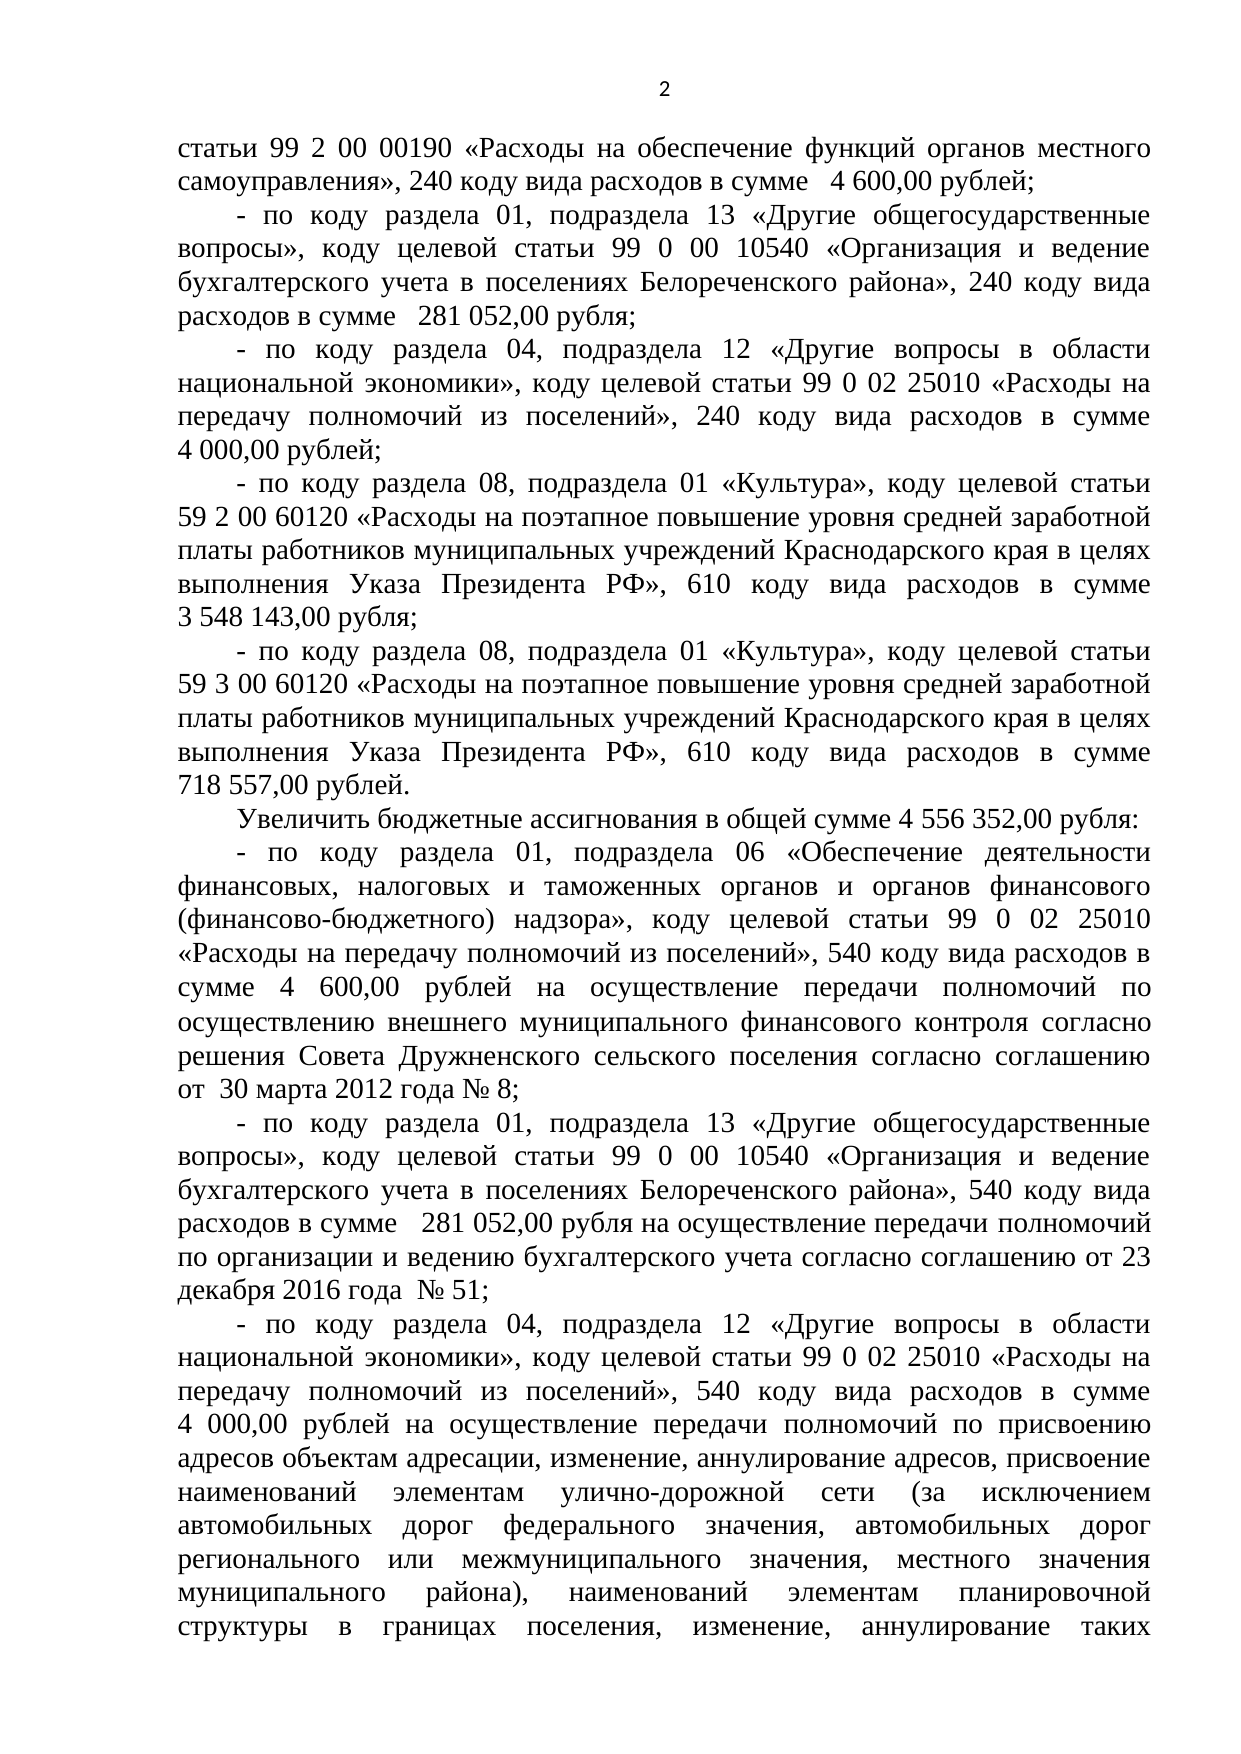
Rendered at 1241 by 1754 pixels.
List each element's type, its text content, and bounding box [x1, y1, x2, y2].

text - по коду раздела 01, подраздела 13 «Другие общегосударственные вопросы», коду целевой статьи 99 0 00 10540 «Организация и ведение бухгалтерского учета в поселениях Белореченского района», 240 коду вида расходов в сумме 281 052,00 рубля; [177, 197, 1152, 331]
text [177, 130, 1152, 197]
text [177, 1306, 1152, 1641]
text - по коду раздела 08, подраздела 01 «Культура», коду целевой статьи 59 2 00 60120 «Расходы на поэтапное повышение уровня средней заработной платы работников муниципальных учреждений Краснодарского края в целях выполнения Указа Президента РФ», 610 коду вида расходов в сумме 3 548 143,00 рубля; [177, 465, 1152, 633]
text - по коду раздела 08, подраздела 01 «Культура», коду целевой статьи 59 3 00 60120 «Расходы на поэтапное повышение уровня средней заработной платы работников муниципальных учреждений Краснодарского края в целях выполнения Указа Президента РФ», 610 коду вида расходов в сумме 718 557,00 рублей. [177, 633, 1152, 801]
text - по коду раздела 04, подраздела 12 «Другие вопросы в области национальной экономики», коду целевой статьи 99 0 02 25010 «Расходы на передачу полномочий из поселений», 240 коду вида расходов в сумме 4 000,00 рублей; [177, 331, 1152, 465]
text Увеличить бюджетные ассигнования в общей сумме 4 556 352,00 рубля: [177, 801, 1152, 834]
text - по коду раздела 01, подраздела 13 «Другие общегосударственные вопросы», коду целевой статьи 99 0 00 10540 «Организация и ведение бухгалтерского учета в поселениях Белореченского района», 540 коду вида расходов в сумме 281 052,00 рубля на осуществление передачи полномочий по организации и ведению бухгалтерского учета согласно соглашению от 23 декабря 2016 года № 51; [177, 1105, 1152, 1306]
text - по коду раздела 01, подраздела 06 «Обеспечение деятельности финансовых, налоговых и таможенных органов и органов финансового (финансово-бюджетного) надзора», коду целевой статьи 99 0 02 25010 «Расходы на передачу полномочий из поселений», 540 коду вида расходов в сумме 4 600,00 рублей на осуществление передачи полномочий по осуществлению внешнего муниципального финансового контроля согласно решения Совета Дружненского сельского поселения согласно соглашению от 30 марта 2012 года № 8; [177, 834, 1152, 1105]
